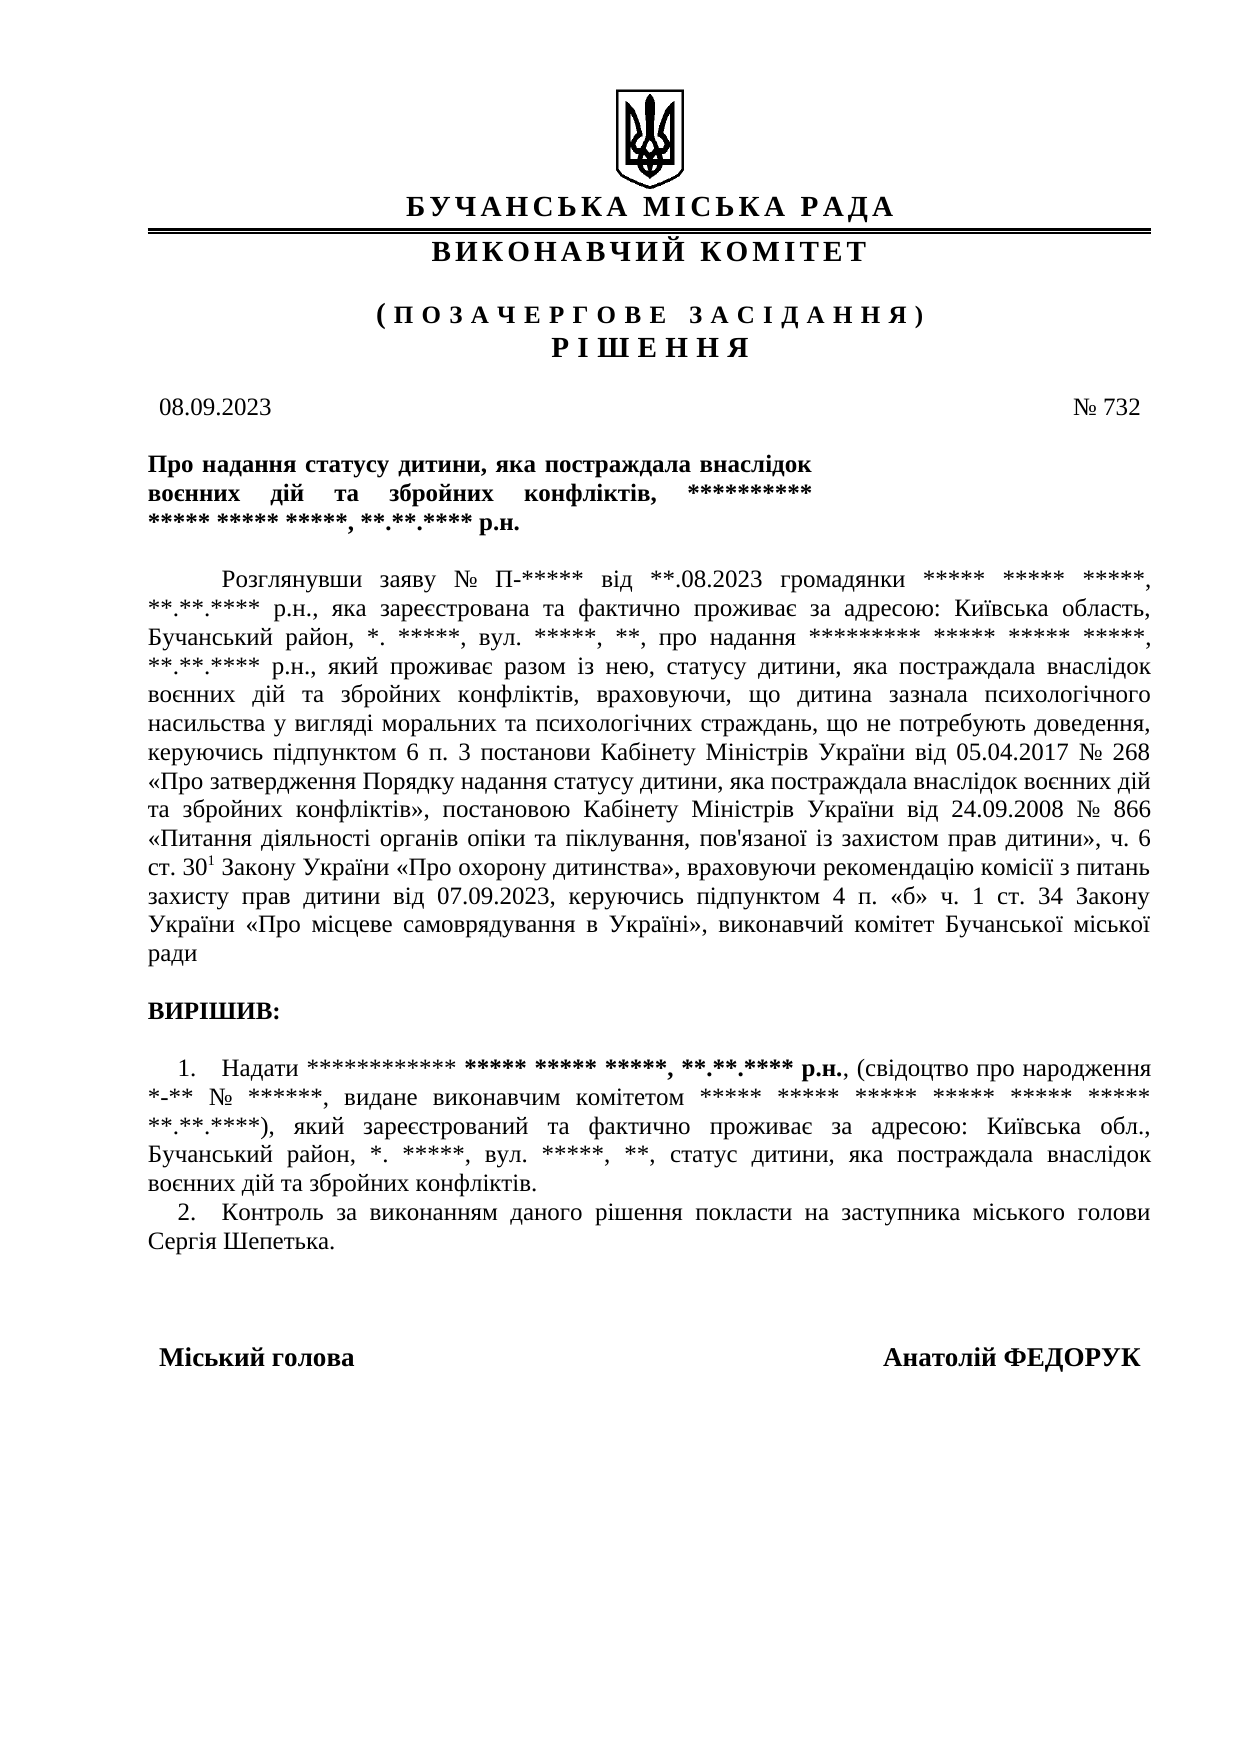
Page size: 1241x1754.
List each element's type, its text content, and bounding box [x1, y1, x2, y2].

text БУЧАНСЬКА МІСЬКА РАДА [148, 189, 1152, 223]
table_header 08.09.2023 [148, 392, 651, 421]
list Надати ************ ***** ***** *****, **.**.**** р.н., (свідоцтво про народження *-** № ******, видане виконавчим комітетом ***** ***** ***** ***** ***** ***** **.**.****), який зареєстрований та фактично проживає за адресою: Київська обл., Бучанський район, *. *****, вул. *****, **, статус дитини, яка постраждала внаслідок воєнних дій та збройних конфліктів. [148, 1053, 1152, 1197]
table_header Міський голова [148, 1341, 649, 1372]
text РІШЕННЯ [148, 330, 1152, 363]
list Контроль за виконанням даного рішення покласти на заступника міського голови Сергія Шепетька. [148, 1197, 1152, 1254]
text (ПОЗАЧЕРГОВЕ ЗАСІДАННЯ) [148, 296, 1152, 330]
text Розглянувши заяву № П-***** від **.08.2023 громадянки ***** ***** *****, **.**.**** р.н., яка зареєстрована та фактично проживає за адресою: Київська область, Бучанський район, *. *****, вул. *****, **, про надання ********* ***** ***** *****, **.**.**** р.н., який проживає разом із нею, статусу дитини, яка постраждала внаслідок воєнних дій та збройних конфліктів, враховуючи, що дитина зазнала психологічного насильства у вигляді моральних та психологічних страждань, що не потребують доведення, керуючись підпунктом 6 п. 3 постанови Кабінету Міністрів України від 05.04.2017 № 268 «Про затвердження Порядку надання статусу дитини, яка постраждала внаслідок воєнних дій та збройних конфліктів», постановою Кабінету Міністрів України від 24.09.2008 № 866 «Питання діяльності органів опіки та піклування, пов'язаної із захистом прав дитини», ч. 6 ст. 301 Закону України «Про охорону дитинства», враховуючи рекомендацію комісії з питань захисту прав дитини від 07.09.2023, керуючись підпунктом 4 п. «б» ч. 1 ст. 34 Закону України «Про місцеве самоврядування в Україні», виконавчий комітет Бучанської міської ради [148, 564, 1152, 967]
table_header № 732 [651, 392, 1152, 421]
table_header Анатолій ФЕДОРУК [649, 1341, 1152, 1372]
text Про надання статусу дитини, яка постраждала внаслідок воєнних дій та збройних конфліктів, ********** ***** ***** *****, **.**.**** р.н. [148, 449, 812, 536]
picture [614, 88, 685, 189]
text ВИРІШИВ: [148, 996, 1152, 1024]
table_header ВИКОНАВЧИЙ КОМІТЕТ [148, 234, 1151, 296]
